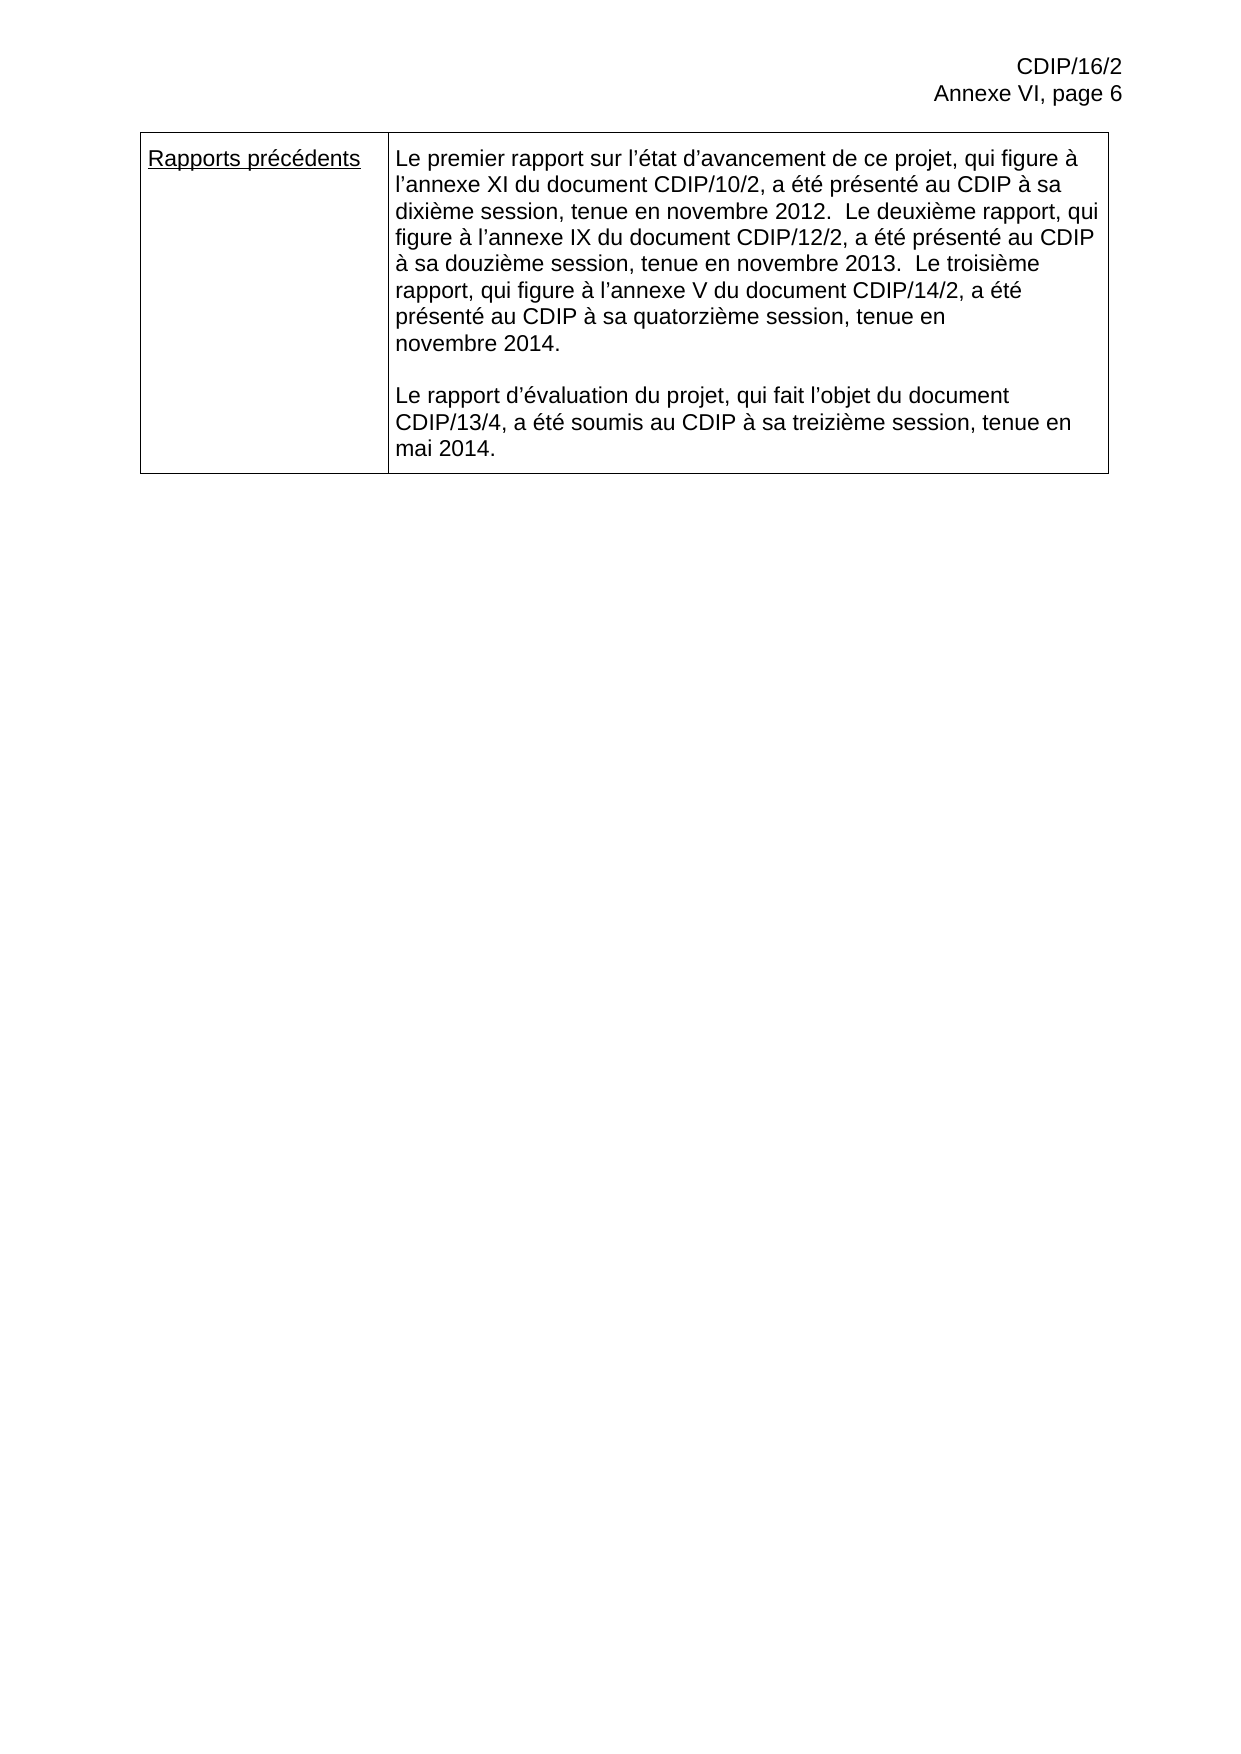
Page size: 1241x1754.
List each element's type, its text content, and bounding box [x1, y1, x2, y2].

table_cell Rapports précédents [141, 133, 388, 473]
table_cell Le premier rapport sur l’état d’avancement de ce projet, qui figure à l’annexe XI du document CDIP/10/2, a été présenté au CDIP à sa dixième session, tenue en novembre 2012. Le deuxième rapport, qui figure à l’annexe IX du document CDIP/12/2, a été présenté au CDIP à sa douzième session, tenue en novembre 2013. Le troisième rapport, qui figure à l’annexe V du document CDIP/14/2, a été présenté au CDIP à sa quatorzième session, tenue en novembre 2014. Le rapport d’évaluation du projet, qui fait l’objet du document CDIP/13/4, a été soumis au CDIP à sa treizième session, tenue en mai 2014. [389, 133, 1108, 473]
